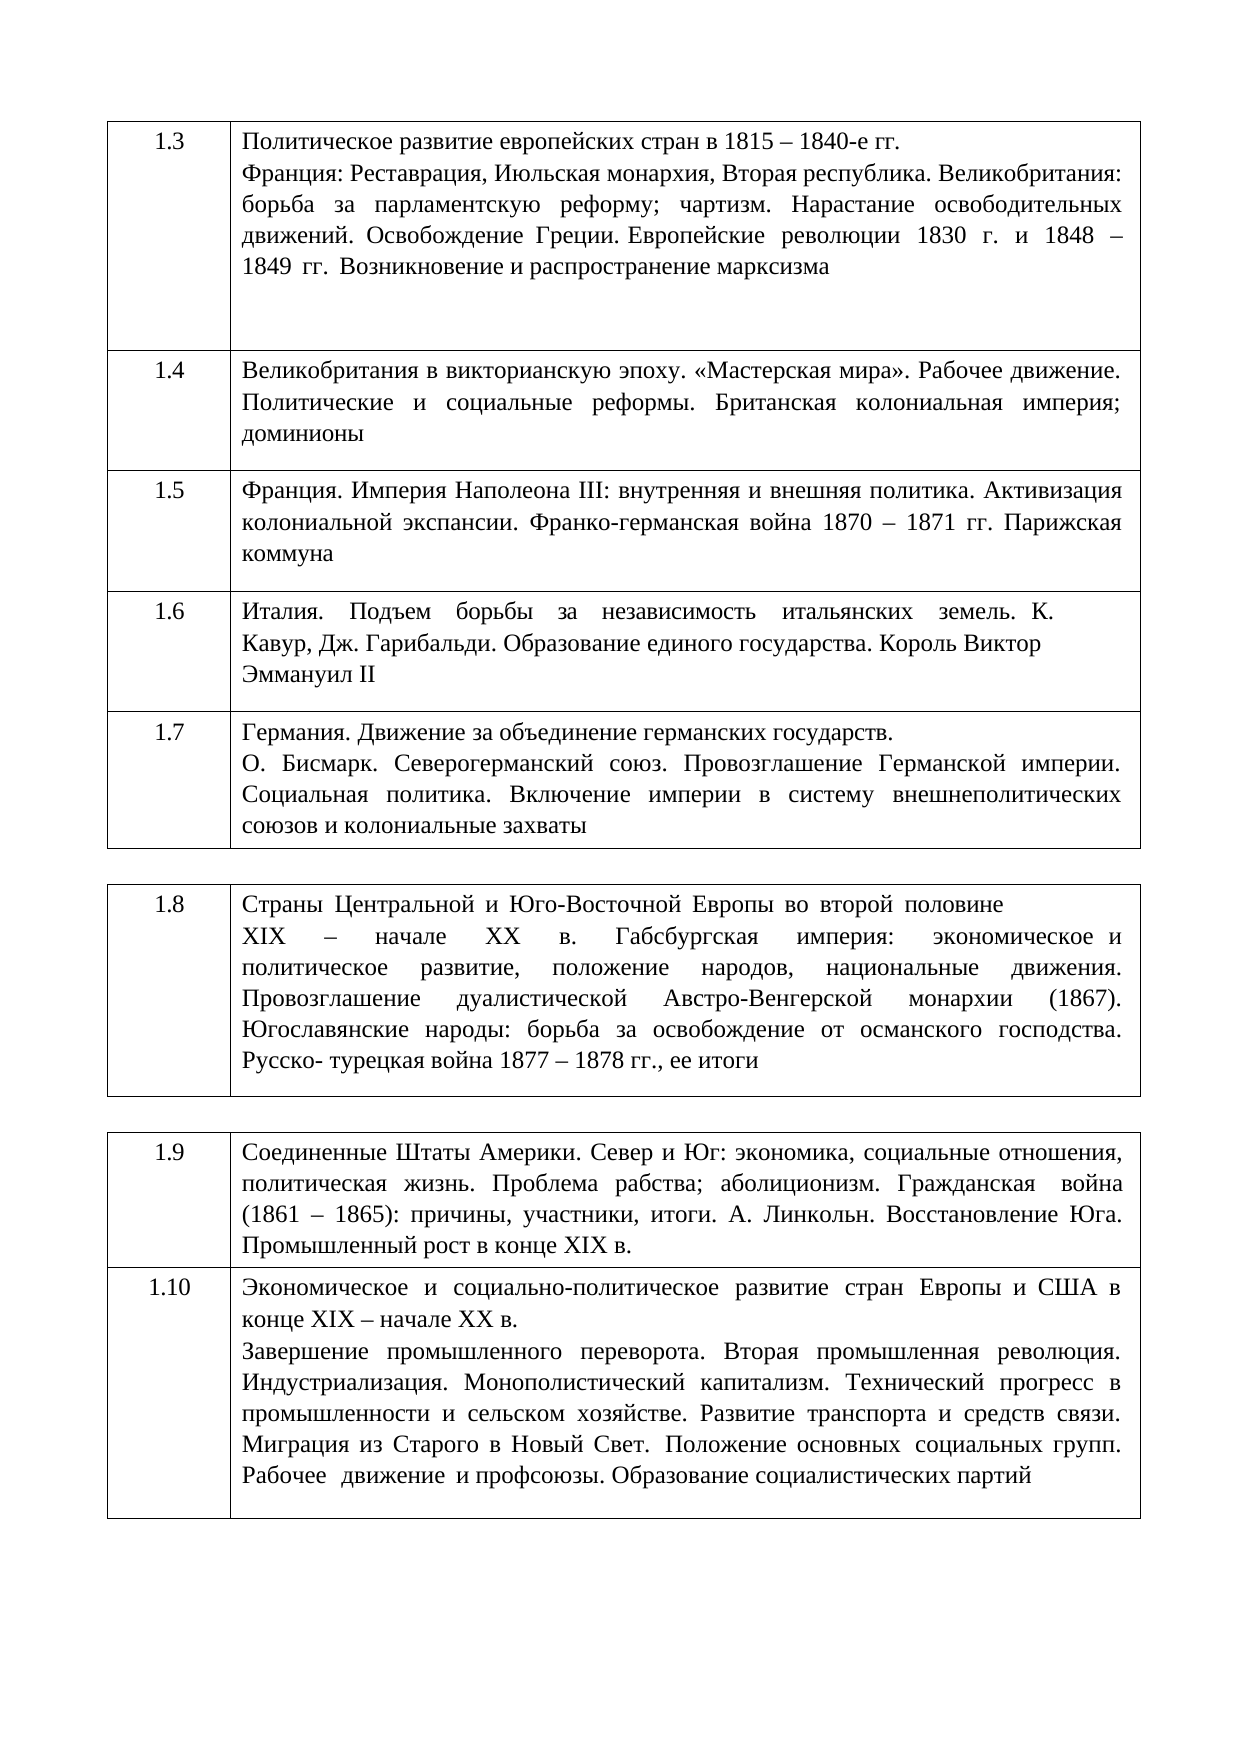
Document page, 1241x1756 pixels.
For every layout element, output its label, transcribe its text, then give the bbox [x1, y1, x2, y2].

table_cell 1.10 [108, 1268, 230, 1518]
table_cell 1.6 [108, 592, 230, 711]
table_cell 1.4 [108, 351, 230, 470]
table_cell Италия. Подъем борьбы за независимость итальянских земель. К. Кавур, Дж. Гарибальди. Образование единого государства. Король Виктор Эммануил II [231, 592, 1140, 711]
table_header 1.8 [108, 885, 230, 1096]
table_cell Германия. Движение за объединение германских государств. О. Бисмарк. Северогерманский союз. Провозглашение Германской империи. Социальная политика. Включение империи в систему внешнеполитических союзов и колониальные захваты [231, 712, 1140, 848]
table_cell Экономическое и социально-политическое развитие стран Европы и США в конце XIX – начале XX в. Завершение промышленного переворота. Вторая промышленная революция. Индустриализация. Монополистический капитализм. Технический прогресс в промышленности и сельском хозяйстве. Развитие транспорта и средств связи. Миграция из Старого в Новый Свет. Положение основных социальных групп. Рабочее движение и профсоюзы. Образование социалистических партий [231, 1268, 1140, 1518]
table_cell 1.7 [108, 712, 230, 848]
table_cell 1.3 [108, 122, 230, 350]
table_header Страны Центральной и Юго-Восточной Европы во второй половине XIX – начале XX в. Габсбургская империя: экономическое и политическое развитие, положение народов, национальные движения. Провозглашение дуалистической Австро-Венгерской монархии (1867). Югославянские народы: борьба за освобождение от османского господства. Русско- турецкая война 1877 – 1878 гг., ее итоги [231, 885, 1140, 1096]
table_cell Франция. Империя Наполеона III: внутренняя и внешняя политика. Активизация колониальной экспансии. Франко-германская война 1870 – 1871 гг. Парижская коммуна [231, 471, 1140, 591]
table_cell Великобритания в викторианскую эпоху. «Мастерская мира». Рабочее движение. Политические и социальные реформы. Британская колониальная империя; доминионы [231, 351, 1140, 470]
table_cell 1.5 [108, 471, 230, 591]
table_cell Политическое развитие европейских стран в 1815 – 1840-е гг. Франция: Реставрация, Июльская монархия, Вторая республика. Великобритания: борьба за парламентскую реформу; чартизм. Нарастание освободительных движений. Освобождение Греции. Европейские революции 1830 г. и 1848 – 1849 гг. Возникновение и распространение марксизма [231, 122, 1140, 350]
table_header 1.9 [108, 1133, 230, 1267]
table_header Соединенные Штаты Америки. Север и Юг: экономика, социальные отношения, политическая жизнь. Проблема рабства; аболиционизм. Гражданская война (1861 – 1865): причины, участники, итоги. А. Линкольн. Восстановление Юга. Промышленный рост в конце XIX в. [231, 1133, 1140, 1267]
